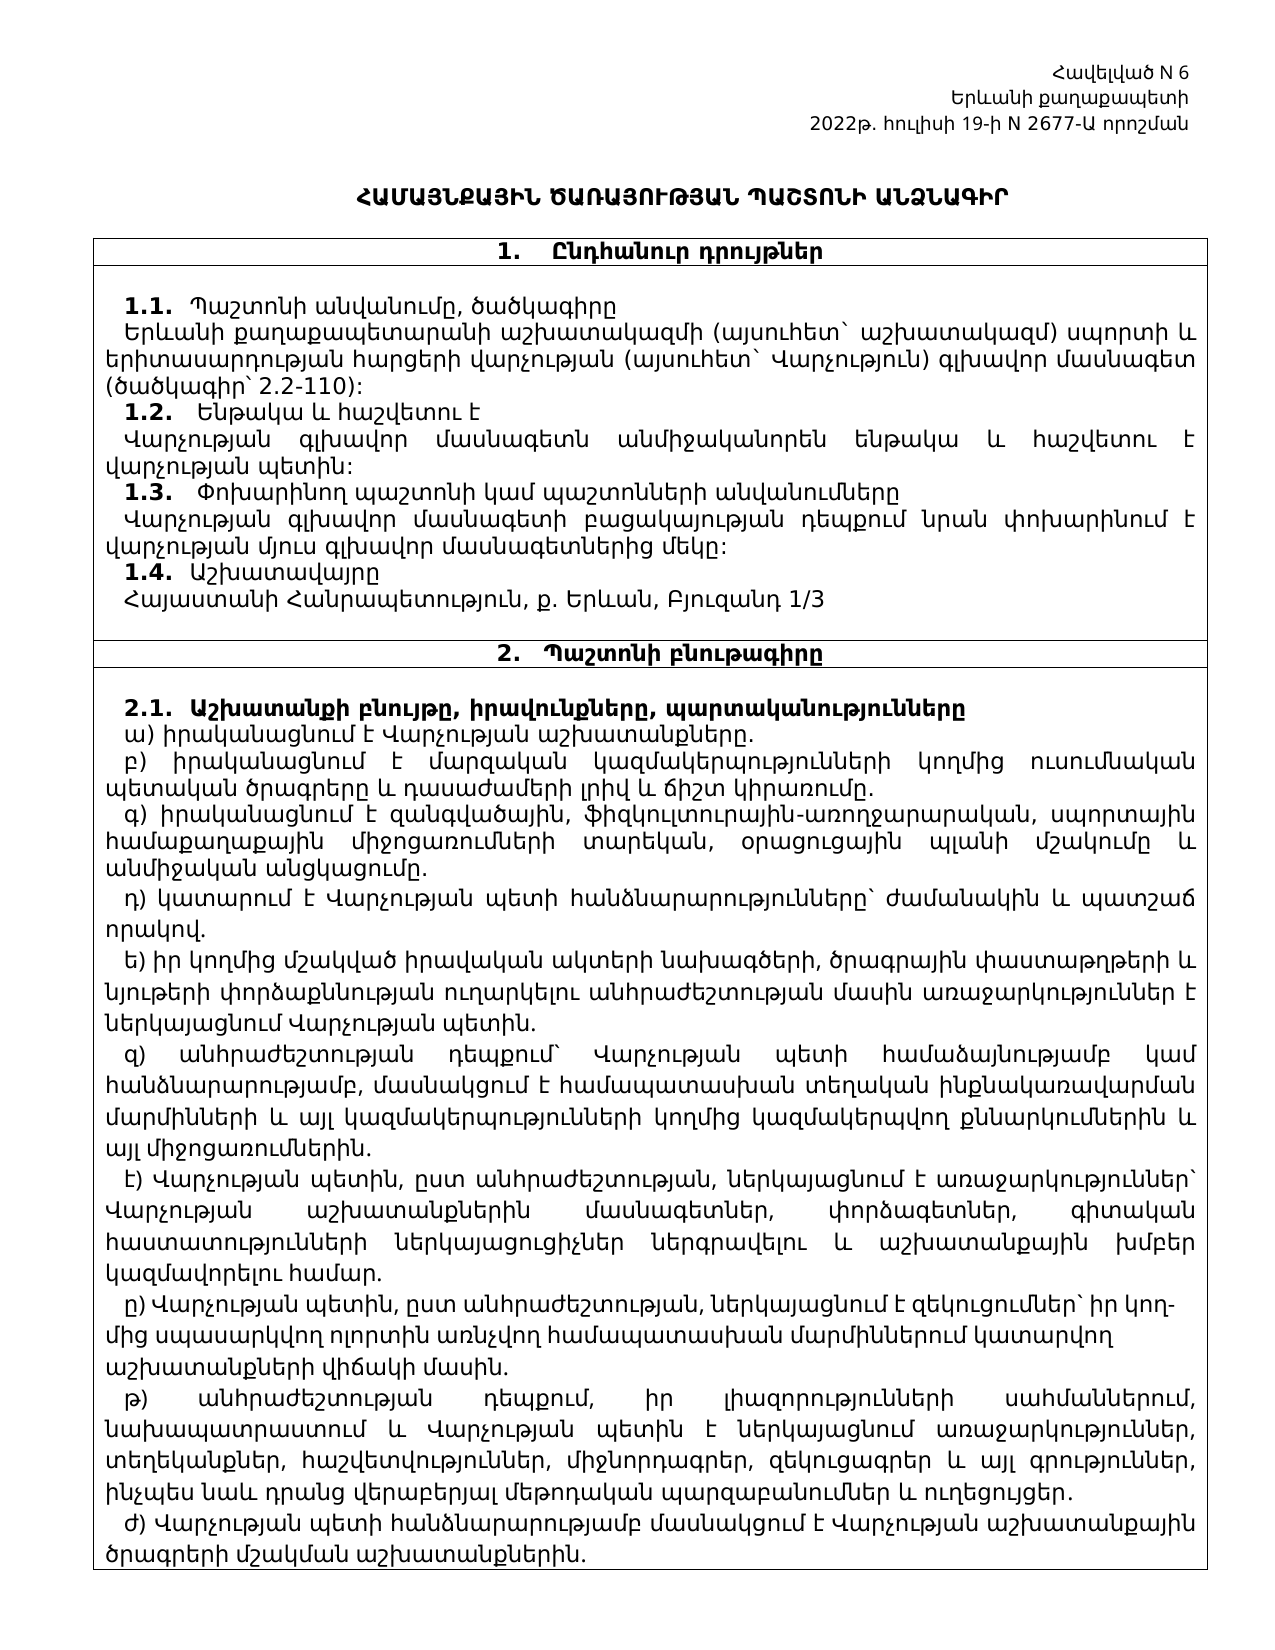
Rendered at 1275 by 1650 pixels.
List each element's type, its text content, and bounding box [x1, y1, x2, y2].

text Երևանի քաղաքապետի [150, 84, 1189, 110]
text ՀԱՄԱՅՆՔԱՅԻՆ ԾԱՌԱՅՈՒԹՅԱՆ ՊԱՇՏՈՆԻ ԱՆՁՆԱԳԻՐ [150, 184, 1196, 211]
text 2022թ. հուլիսի 19-ի N 2677-Ա որոշման [150, 110, 1189, 136]
table_cell Պաշտոնի անվանումը, ծածկագիրը Երևանի քաղաքապետարանի աշխատակազմի (այսուհետ` աշխատակազմ) սպորտի և երիտասարդության հարցերի վարչության (այսուհետ` Վարչություն) գլխավոր մասնագետ (ծածկագիր՝ 2.2-110): Ենթակա և հաշվետու է Վարչության գլխավոր մասնագետն անմիջականորեն ենթակա և հաշվետու է վարչության պետին: Փոխարինող պաշտոնի կամ պաշտոնների անվանումները Վարչության գլխավոր մասնագետի բացակայության դեպքում նրան փոխարինում է վարչության մյուս գլխավոր մասնագետներից մեկը: Աշխատավայրը Հայաստանի Հանրապետություն, ք. Երևան, Բյուզանդ 1/3 [94, 266, 1207, 639]
text Հավելված N 6 [150, 59, 1189, 84]
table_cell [94, 668, 1207, 1569]
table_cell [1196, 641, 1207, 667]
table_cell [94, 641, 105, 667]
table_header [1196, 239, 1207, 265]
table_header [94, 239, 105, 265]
